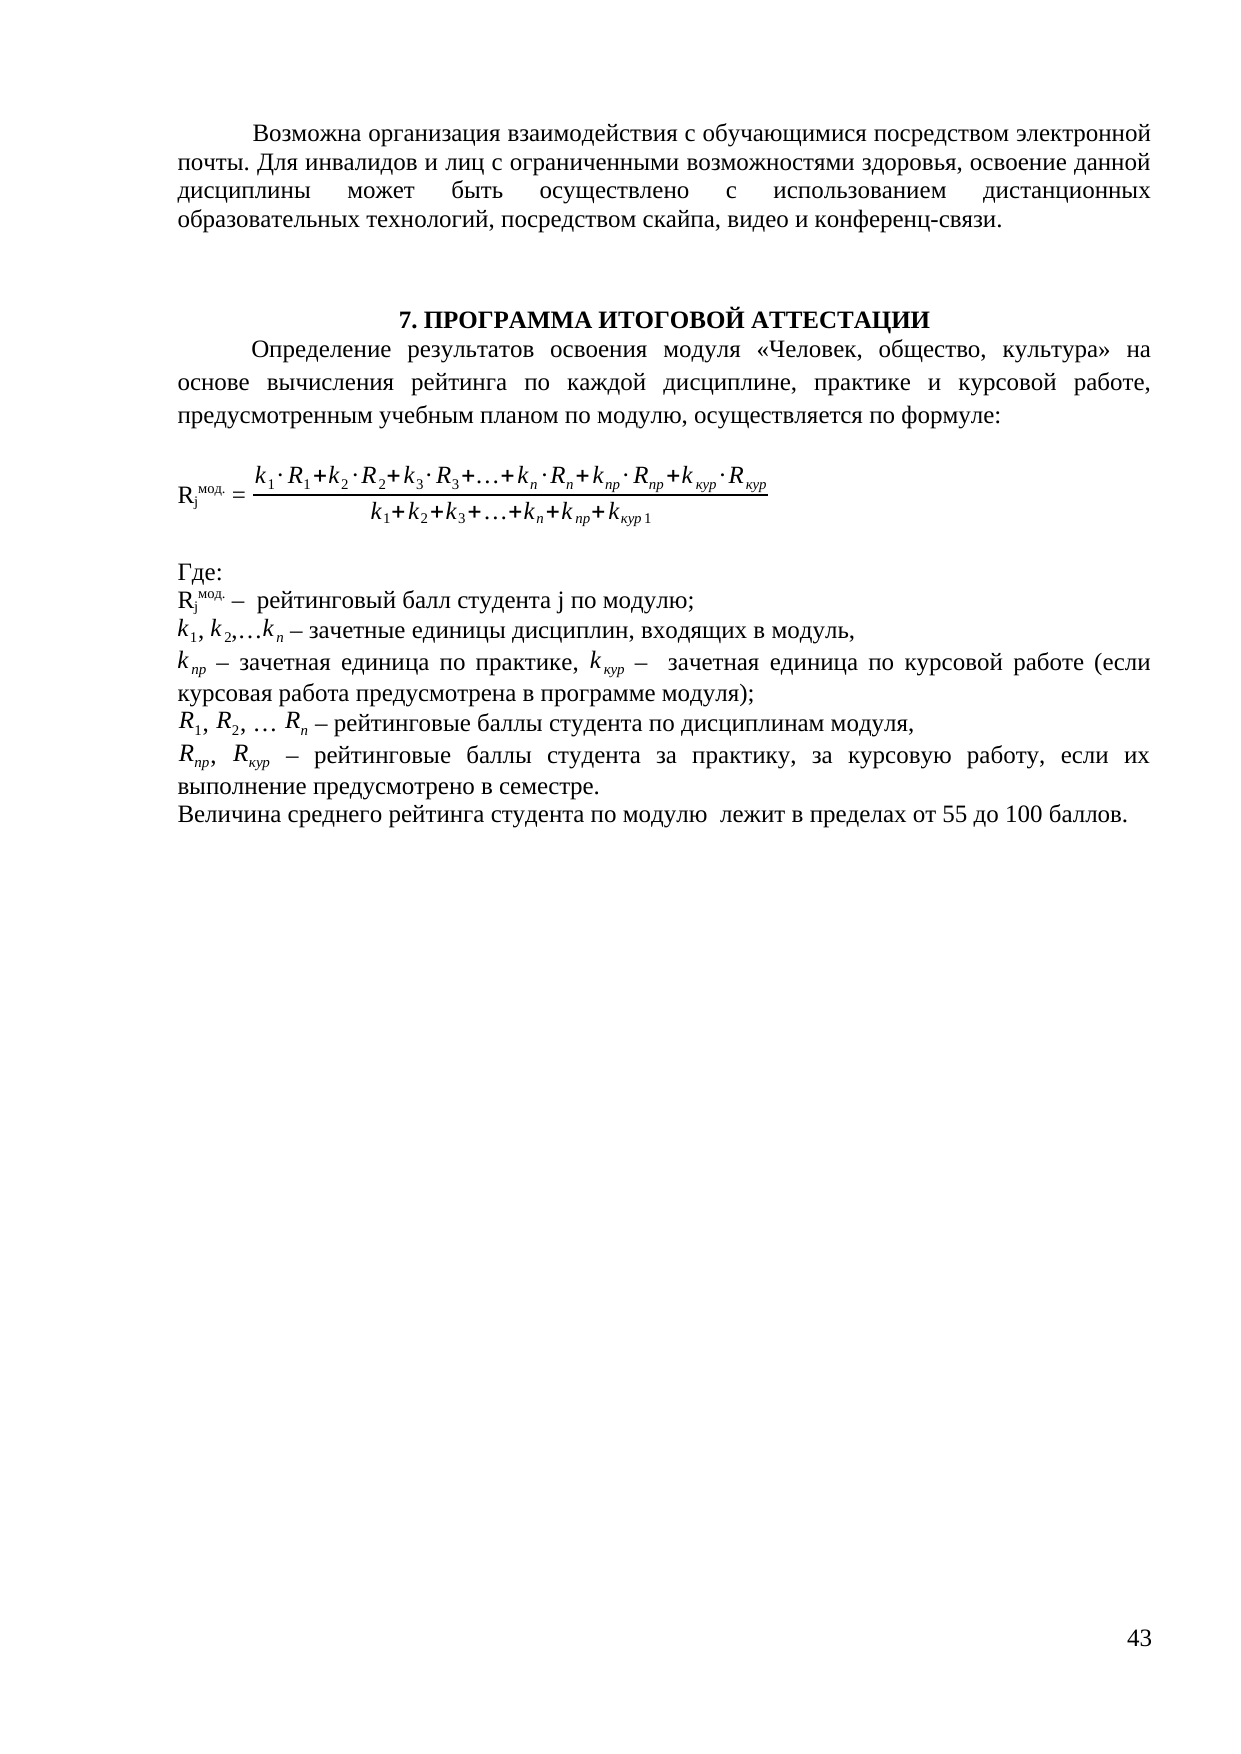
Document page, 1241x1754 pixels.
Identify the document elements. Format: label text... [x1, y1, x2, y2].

text Возможна организация взаимодействия с обучающимися посредством электронной почты. Для инвалидов и лиц с ограниченными возможностями здоровья, освоение данной дисциплины может быть осуществлено с использованием дистанционных образовательных технологий, посредством скайпа, видео и конференц-связи. [177, 118, 1152, 233]
text , ,… – зачетные единицы дисциплин, входящих в модуль, [177, 614, 1152, 646]
text Определение результатов освоения модуля «Человек, общество, культура» на основе вычисления рейтинга по каждой дисциплине, практике и курсовой работе, предусмотренным учебным планом по модулю, осуществляется по формуле: [177, 334, 1152, 428]
text 7. ПРОГРАММА ИТОГОВОЙ АТТЕСТАЦИИ [177, 305, 1152, 334]
text Где: [177, 557, 1152, 585]
text – зачетная единица по практике, – зачетная единица по курсовой работе (если курсовая работа предусмотрена в программе модуля); [177, 646, 1152, 707]
text Rjмод. = [177, 462, 1152, 528]
text , , … – рейтинговые баллы студента по дисциплинам модуля, [177, 707, 1152, 739]
text , – рейтинговые баллы студента за практику, за курсовую работу, если их выполнение предусмотрено в семестре. [177, 739, 1152, 799]
text Величина среднего рейтинга студента по модулю лежит в пределах от 55 до 100 баллов. [177, 799, 1152, 828]
text Rjмод. – рейтинговый балл студента j по модулю; [177, 585, 1152, 614]
